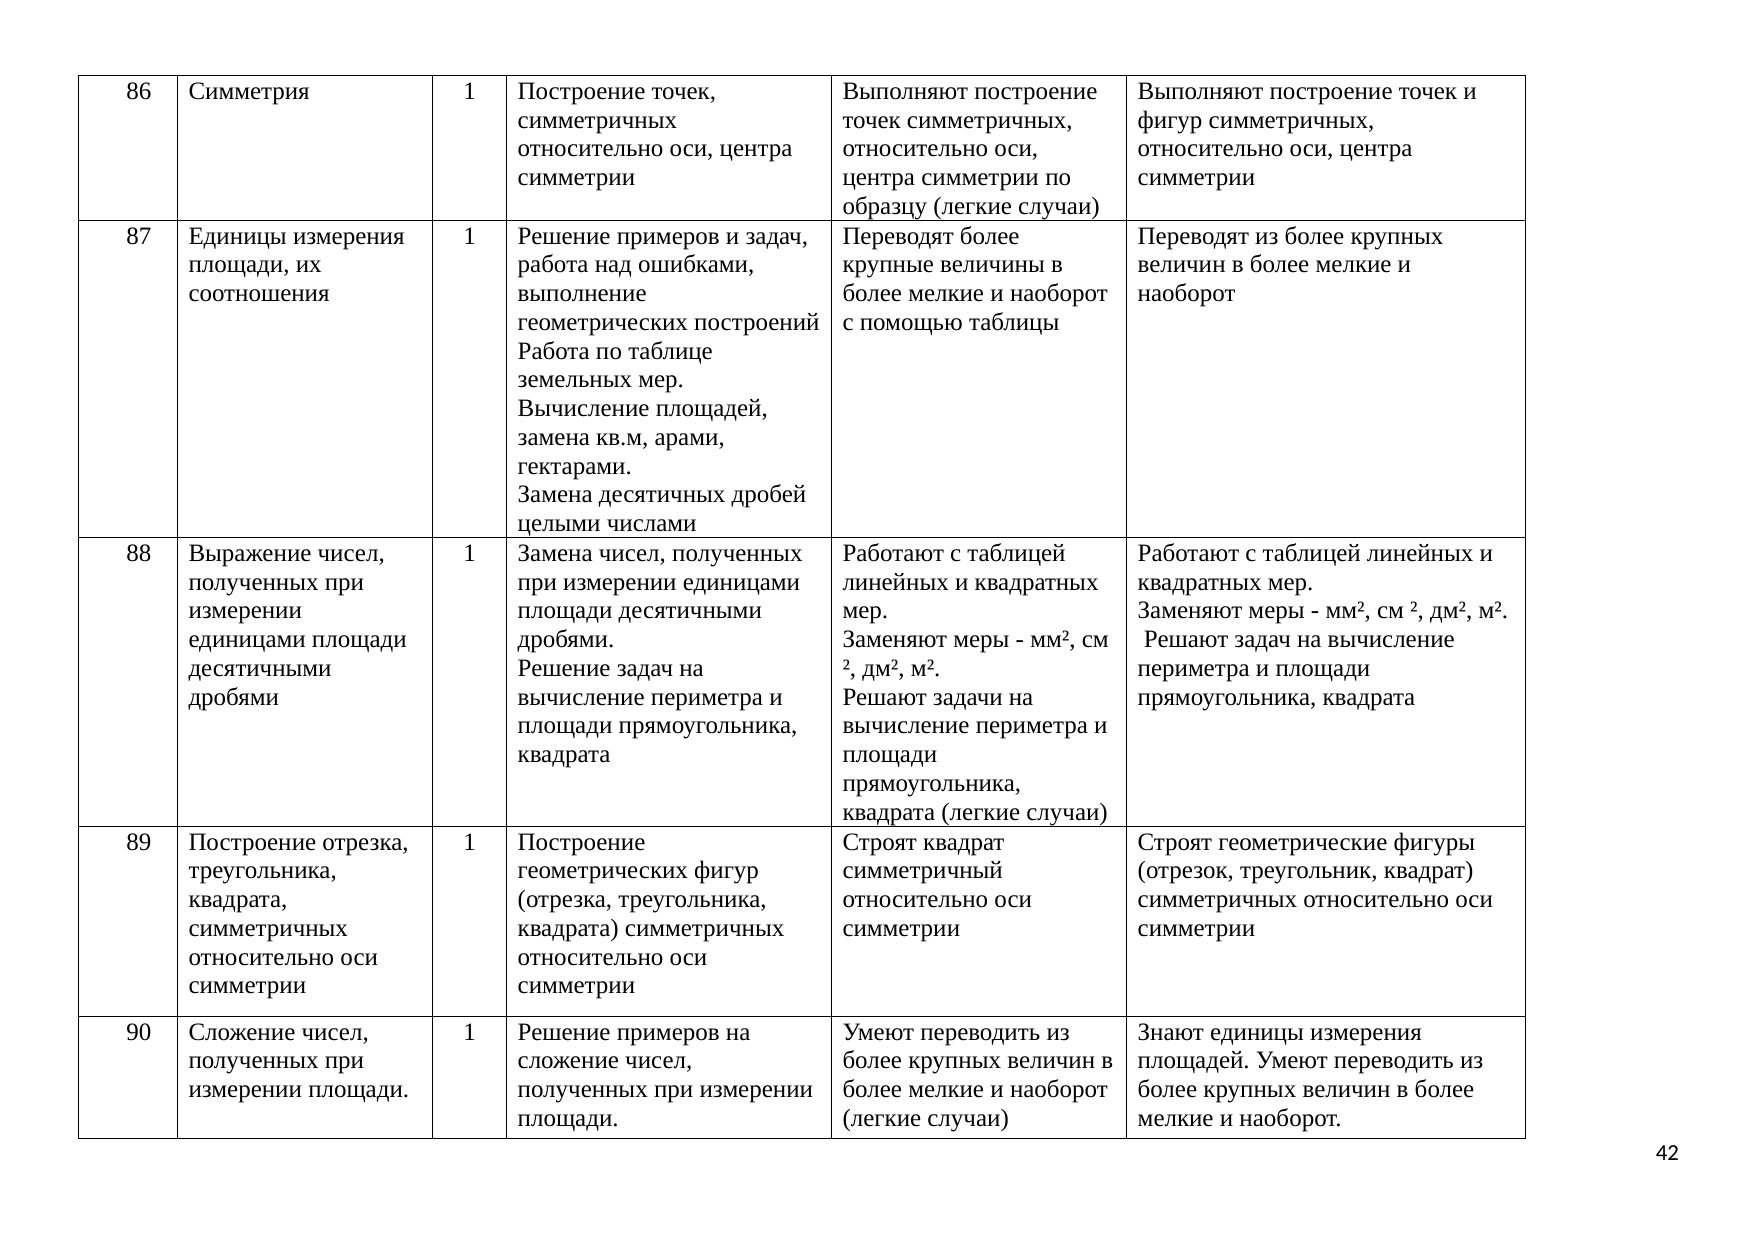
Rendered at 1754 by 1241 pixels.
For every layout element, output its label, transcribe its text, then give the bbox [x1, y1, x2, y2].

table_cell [832, 1017, 1126, 1137]
table_cell Работают с таблицей линейных и квадратных мер. Заменяют меры - мм², см ², дм², м². Решают задач на вычисление периметра и площади прямоугольника, квадрата [1127, 538, 1525, 826]
table_cell 1 [433, 221, 506, 537]
table_cell 86 [79, 76, 177, 220]
table_cell 88 [79, 538, 177, 826]
table_cell Построение точек, симметричных относительно оси, центра симметрии [507, 76, 831, 220]
table_cell 90 [79, 1017, 177, 1137]
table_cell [507, 1017, 831, 1137]
table_cell Построение отрезка, треугольника, квадрата, симметричных относительно оси симметрии [178, 827, 432, 1016]
table_cell Замена чисел, полученных при измерении единицами площади десятичными дробями. Решение задач на вычисление периметра и площади прямоугольника, квадрата [507, 538, 831, 826]
table_cell Выполняют построение точек симметричных, относительно оси, центра симметрии по образцу (легкие случаи) [832, 76, 1126, 220]
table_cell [178, 1017, 432, 1137]
table_cell Переводят из более крупных величин в более мелкие и наоборот [1127, 221, 1525, 537]
table_cell Решение примеров и задач, работа над ошибками, выполнение геометрических построений Работа по таблице земельных мер. Вычисление площадей, замена кв.м, арами, гектарами. Замена десятичных дробей целыми числами [507, 221, 831, 537]
table_cell Строят квадрат симметричный относительно оси симметрии [832, 827, 1126, 1016]
table_cell 1 [433, 538, 506, 826]
table_cell 1 [433, 827, 506, 1016]
table_cell 1 [433, 1017, 506, 1137]
table_cell Единицы измерения площади, их соотношения [178, 221, 432, 537]
table_cell 89 [79, 827, 177, 1016]
table_cell Работают с таблицей линейных и квадратных мер. Заменяют меры - мм², см ², дм², м². Решают задачи на вычисление периметра и площади прямоугольника, квадрата (легкие случаи) [832, 538, 1126, 826]
table_cell Выражение чисел, полученных при измерении единицами площади десятичными дробями [178, 538, 432, 826]
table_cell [1127, 1017, 1525, 1137]
table_cell Симметрия [178, 76, 432, 220]
table_cell Строят геометрические фигуры (отрезок, треугольник, квадрат) симметричных относительно оси симметрии [1127, 827, 1525, 1016]
table_cell Переводят более крупные величины в более мелкие и наоборот с помощью таблицы [832, 221, 1126, 537]
table_cell 87 [79, 221, 177, 537]
table_cell Построение геометрических фигур (отрезка, треугольника, квадрата) симметричных относительно оси симметрии [507, 827, 831, 1016]
table_cell 1 [433, 76, 506, 220]
table_cell Выполняют построение точек и фигур симметричных, относительно оси, центра симметрии [1127, 76, 1525, 220]
